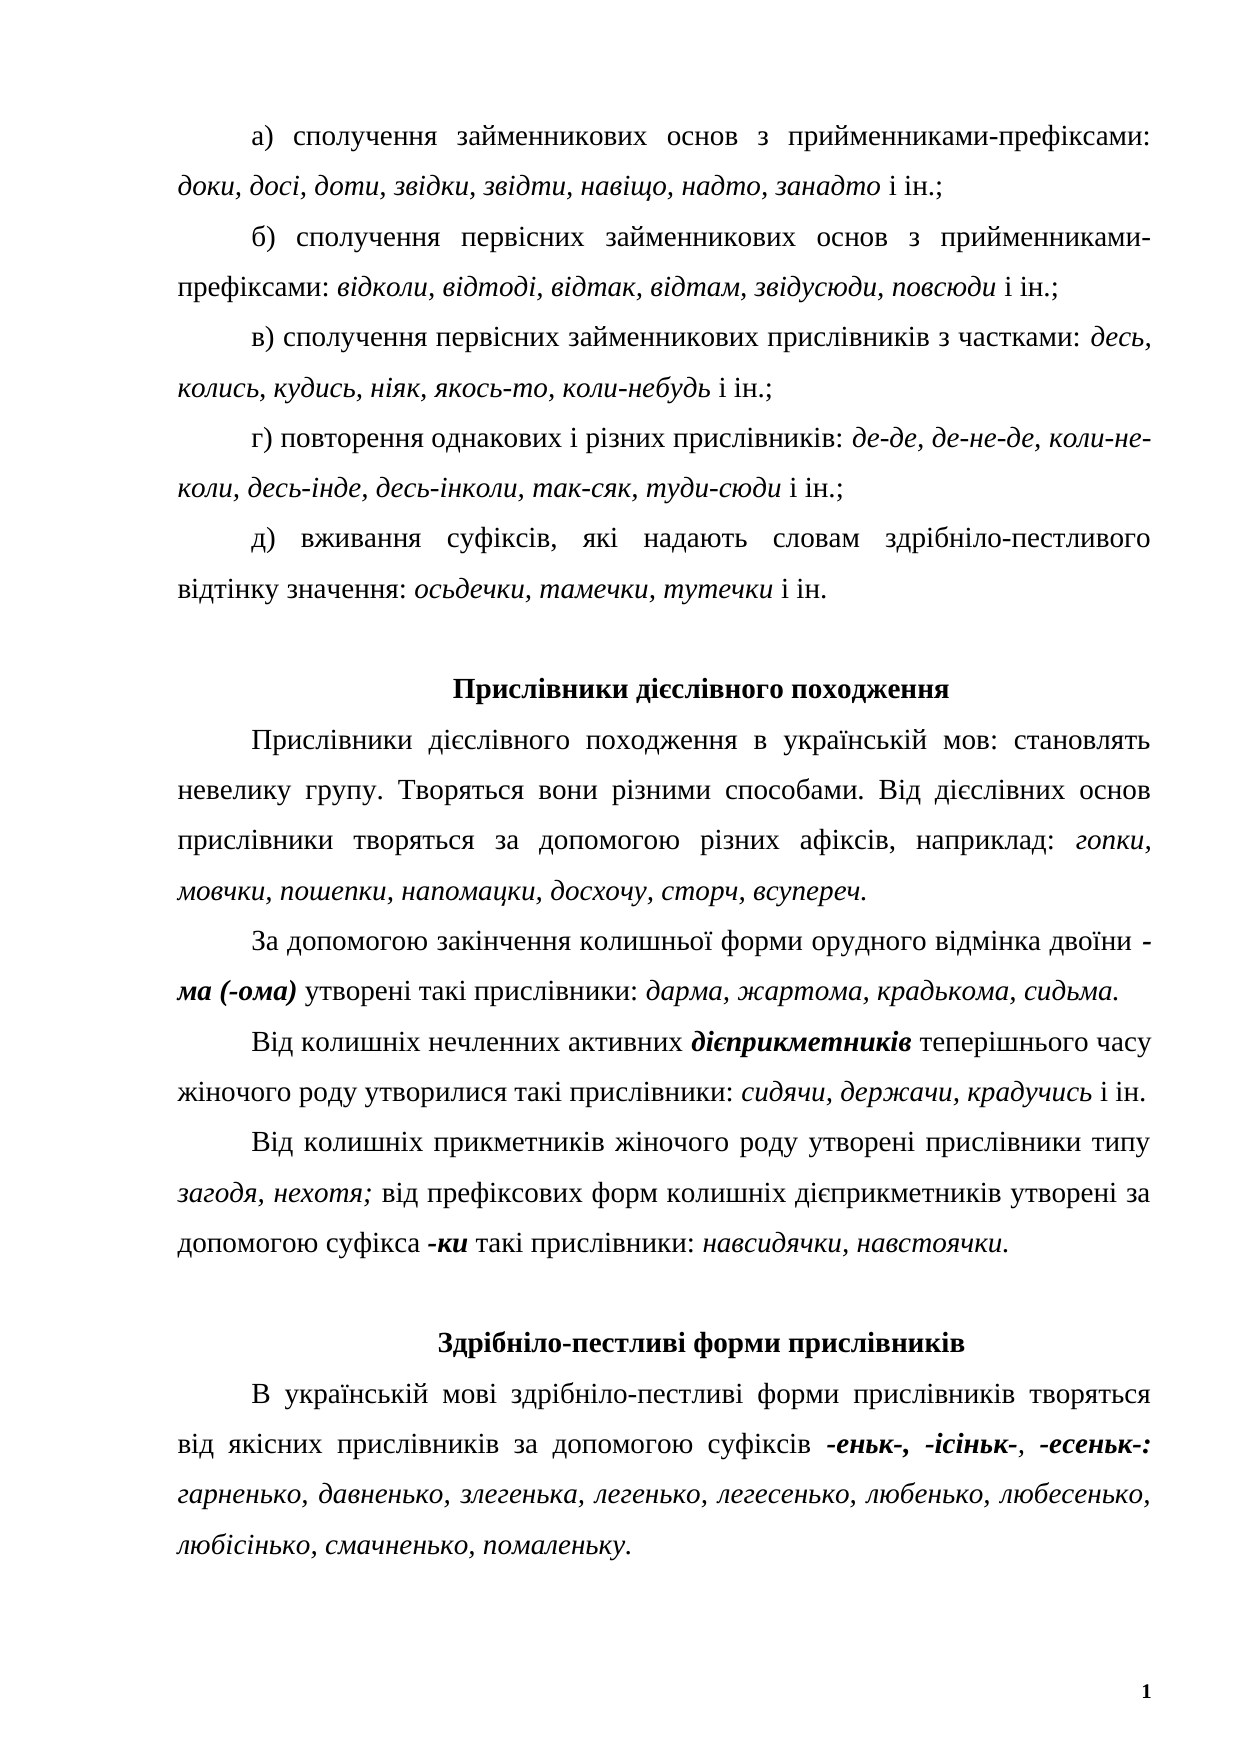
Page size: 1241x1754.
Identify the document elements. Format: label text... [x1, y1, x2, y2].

text Від колишніх прикметників жіночого роду утворені прислівники типу загодя, нехотя; від префіксових форм колишніх дієприкметників утворені за допомогою суфікса -ки такі прислівники: навсидячки, навстоячки. [177, 1124, 1152, 1258]
text Від колишніх нечленних активних дієприкметників теперішнього часу жіночого роду утворилися такі прислівники: сидячи, держачи, крадучись і ін. [177, 1024, 1152, 1108]
text д) вживання суфіксів, які надають словам здрібніло-пестливого відтінку значення: осьдечки, тамечки, тутечки і ін. [177, 521, 1152, 604]
text Здрібніло-пестливі форми прислівників [177, 1326, 1152, 1359]
text В українській мові здрібніло-пестливі форми прислівників творяться від якісних прислівників за допомогою суфіксів -еньк-, -ісіньк-, -есеньк-: гарненько, давненько, злегенька, легенько, легесенько, любенько, любесенько, любісінько, смачненько, помаленьку. [177, 1376, 1152, 1560]
text в) сполучення первісних займенникових прислівників з частками: десь, колись, кудись, ніяк, якось-то, коли-небудь і ін.; [177, 319, 1152, 403]
text Прислівники дієслівного походження [177, 672, 1152, 705]
text Прислівники дієслівного походження в українській мов: становлять невелику групу. Творяться вони різними способами. Від дієслівних основ прислівники творяться за допомогою різних афіксів, наприклад: гопки, мовчки, пошепки, напомацки, досхочу, сторч, всупереч. [177, 722, 1152, 906]
text г) повторення однакових і різних прислівників: де-де, де-не-де, коли-не-коли, десь-інде, десь-інколи, так-сяк, туди-сюди і ін.; [177, 420, 1152, 504]
text а) сполучення займенникових основ з прийменниками-префіксами: доки, досі, доти, звідки, звідти, навіщо, надто, занадто і ін.; [177, 118, 1152, 202]
text б) сполучення первісних займенникових основ з прийменниками-префіксами: відколи, відтоді, відтак, відтам, звідусюди, повсюди і ін.; [177, 219, 1152, 303]
text За допомогою закінчення колишньої форми орудного відмінка двоїни -ма (-ома) утворені такі прислівники: дарма, жартома, крадькома, сидьма. [177, 923, 1152, 1007]
